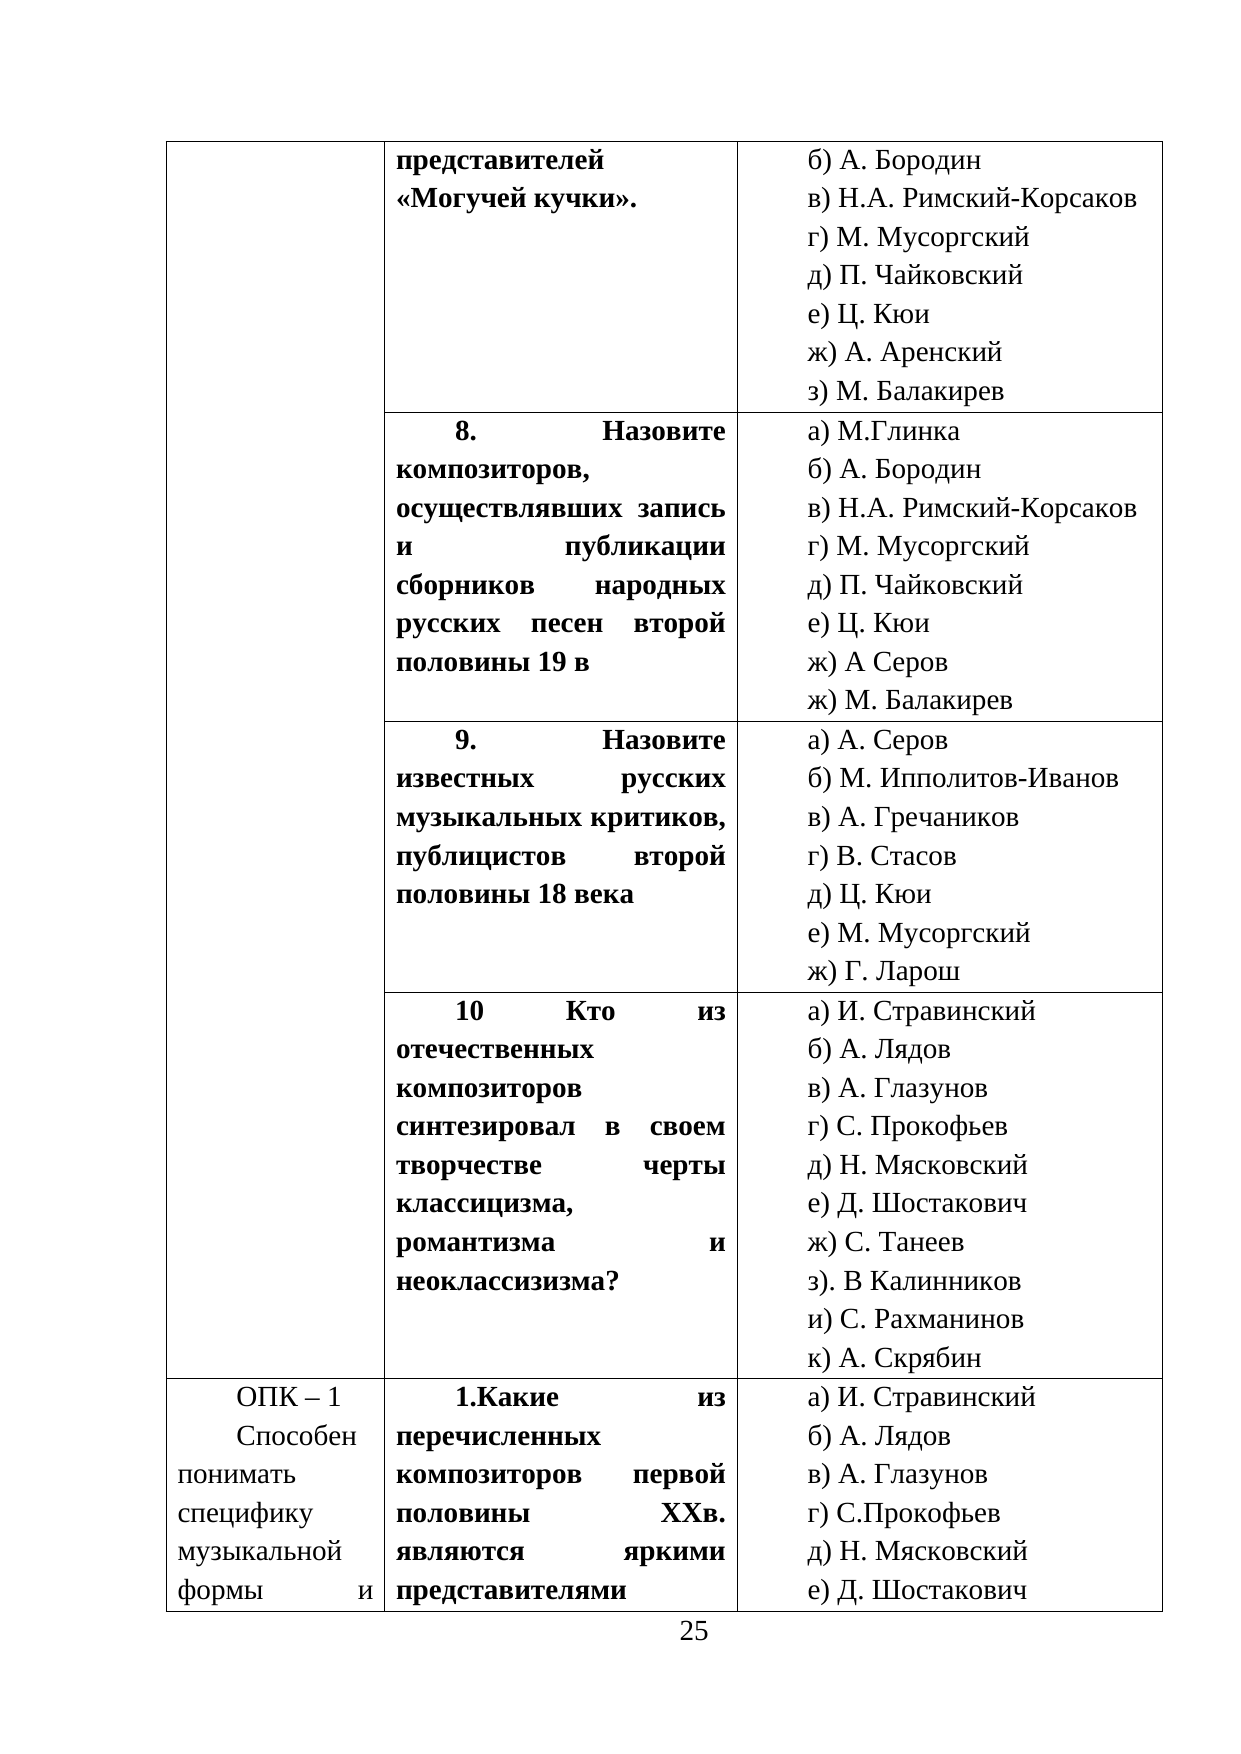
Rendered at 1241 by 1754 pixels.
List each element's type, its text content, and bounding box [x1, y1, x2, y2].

table_cell а) М.Глинка б) А. Бородин в) Н.А. Римский-Корсаков г) М. Мусоргский д) П. Чайковский е) Ц. Кюи ж) А Серов ж) М. Балакирев [738, 413, 1162, 721]
table_cell а) А. Серов б) М. Ипполитов-Иванов в) А. Гречаников г) В. Стасов д) Ц. Кюи е) М. Мусоргский ж) Г. Ларош [738, 722, 1162, 992]
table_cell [738, 1379, 1162, 1611]
table_cell 9. Назовите известных русских музыкальных критиков, публицистов второй половины 18 века [385, 722, 737, 992]
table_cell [738, 142, 1162, 412]
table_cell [385, 142, 737, 412]
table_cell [385, 1379, 737, 1611]
table_cell 8. Назовите композиторов, осуществлявших запись и публикации сборников народных русских песен второй половины 19 в [385, 413, 737, 721]
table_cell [167, 1379, 384, 1611]
table_cell 10 Кто из отечественных композиторов синтезировал в своем творчестве черты классицизма, романтизма и неоклассизизма? [385, 993, 737, 1378]
